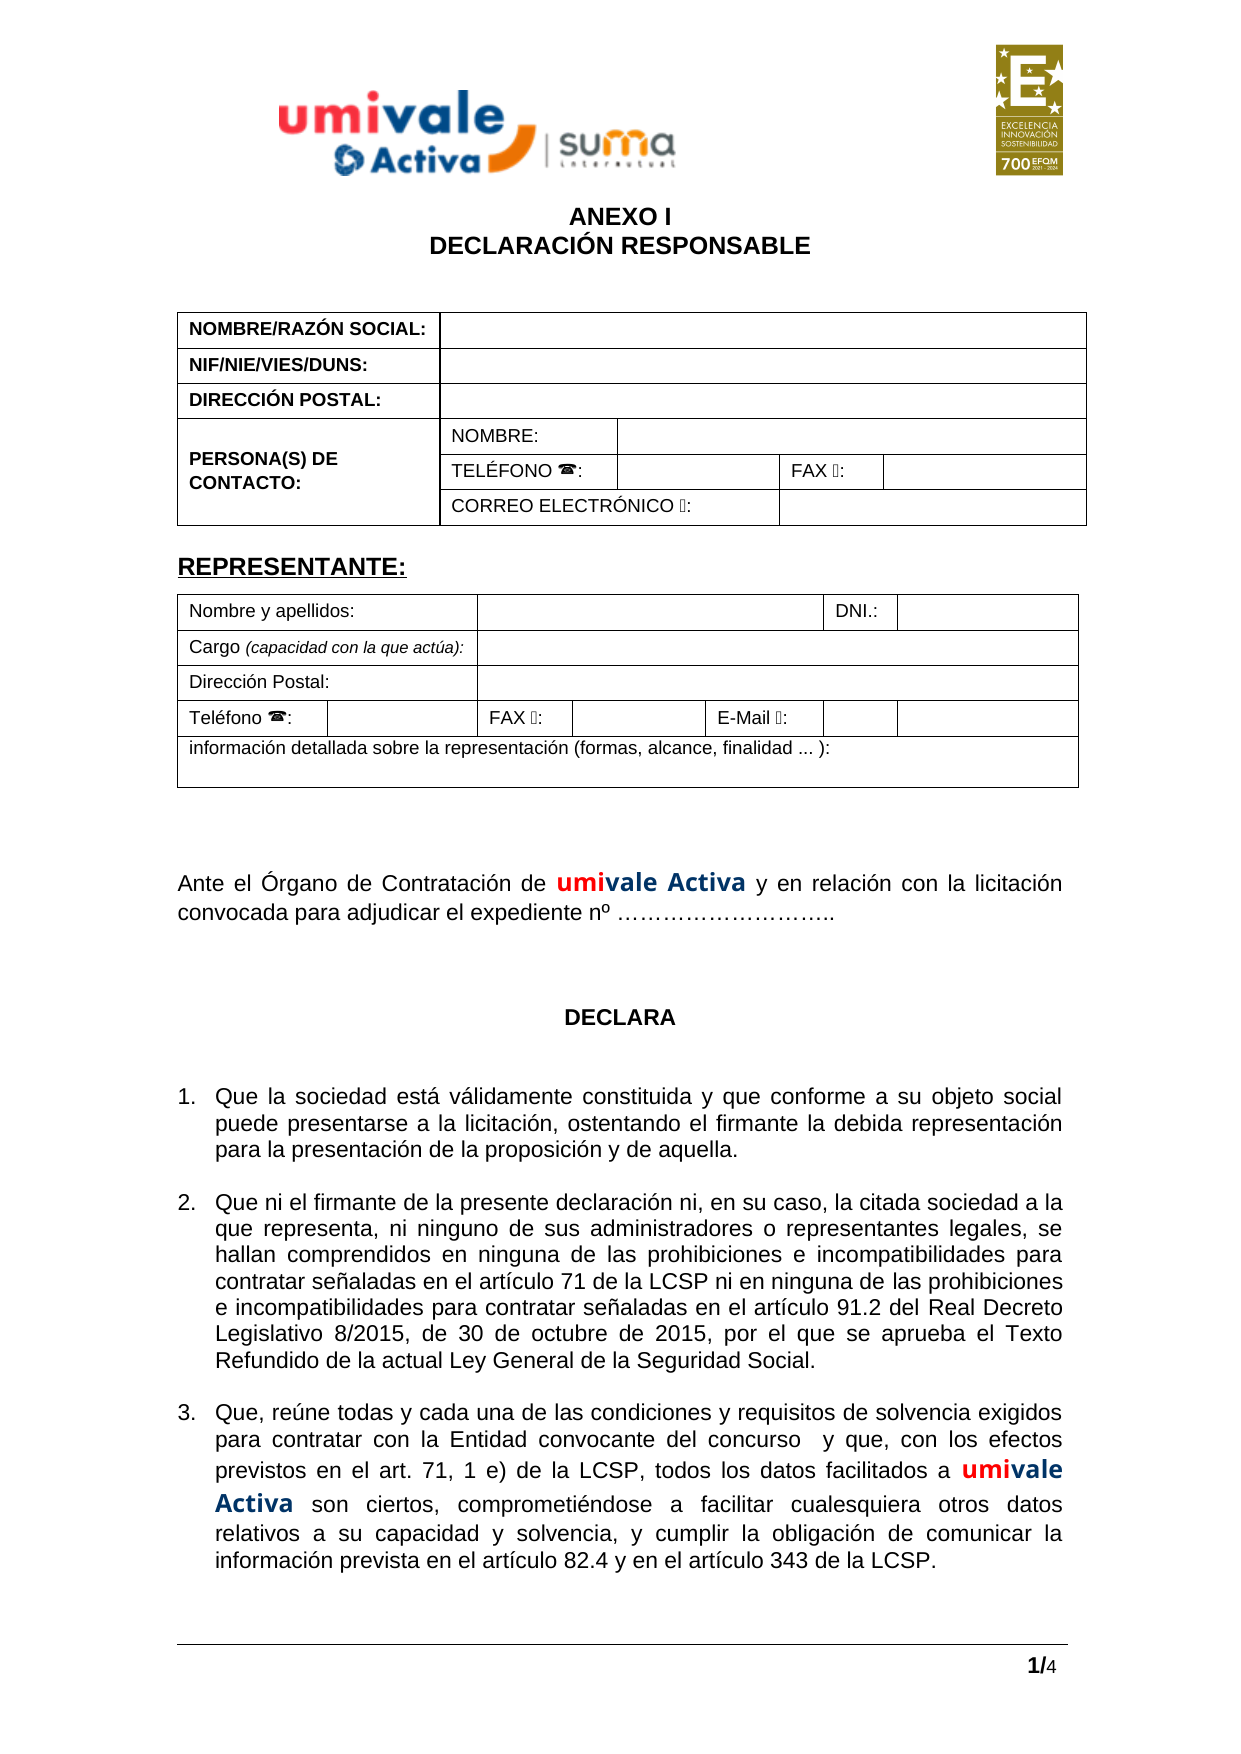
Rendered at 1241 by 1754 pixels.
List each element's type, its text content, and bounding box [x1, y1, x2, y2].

text Ante el Órgano de Contratación de umivale Activa y en relación con la licitación convocada para adjudicar el expediente nº ……………………….. [177, 864, 1063, 925]
table_cell [573, 701, 705, 736]
table_header DNI.: [824, 595, 897, 629]
table_cell [618, 455, 779, 489]
table_cell FAX : [478, 701, 572, 736]
table_cell información detallada sobre la representación (formas, alcance, finalidad ... ): [178, 737, 1078, 787]
table_cell TELÉFONO : [441, 455, 617, 489]
text ANEXO I [177, 202, 1063, 231]
table_header [898, 595, 1078, 629]
table_cell [478, 666, 1078, 700]
table_cell [824, 701, 897, 736]
table_cell [884, 455, 1086, 489]
table_cell [898, 701, 1078, 736]
table_cell DIRECCIÓN POSTAL: [178, 384, 439, 418]
picture [279, 90, 676, 176]
text DECLARA [177, 1004, 1063, 1030]
table_cell [441, 349, 1086, 383]
table_cell [328, 701, 477, 736]
list Que, reúne todas y cada una de las condiciones y requisitos de solvencia exigidos para contratar con la Entidad convocante del concurso y que, con los efectos previstos en el art. 71, 1 e) de la LCSP, todos los datos facilitados a umivale Activa son ciertos, comprometiéndose a facilitar cualesquiera otros datos relativos a su capacidad y solvencia, y cumplir la obligación de comunicar la información prevista en el artículo 82.4 y en el artículo 343 de la LCSP. [177, 1399, 1063, 1573]
table_cell [441, 384, 1086, 418]
table_cell CORREO ELECTRÓNICO : [441, 490, 779, 524]
table_cell [618, 419, 1086, 454]
list Que ni el firmante de la presente declaración ni, en su caso, la citada sociedad a la que representa, ni ninguno de sus administradores o representantes legales, se hallan comprendidos en ninguna de las prohibiciones e incompatibilidades para contratar señaladas en el artículo 71 de la LCSP ni en ninguna de las prohibiciones e incompatibilidades para contratar señaladas en el artículo 91.2 del Real Decreto Legislativo 8/2015, de 30 de octubre de 2015, por el que se aprueba el Texto Refundido de la actual Ley General de la Seguridad Social. [177, 1188, 1063, 1373]
table_cell Dirección Postal: [178, 666, 477, 700]
table_cell NIF/NIE/VIES/DUNS: [178, 349, 439, 383]
table_cell PERSONA(S) DE CONTACTO: [178, 419, 439, 524]
list Que la sociedad está válidamente constituida y que conforme a su objeto social puede presentarse a la licitación, ostentando el firmante la debida representación para la presentación de la proposición y de aquella. [177, 1083, 1063, 1162]
text DECLARACIÓN RESPONSABLE [177, 231, 1063, 259]
table_cell Cargo (capacidad con la que actúa): [178, 631, 477, 665]
table_cell [478, 631, 1078, 665]
table_cell E-Mail : [706, 701, 823, 736]
table_header [441, 313, 1086, 347]
table_cell FAX : [780, 455, 883, 489]
table_cell NOMBRE: [441, 419, 617, 454]
table_header Nombre y apellidos: [178, 595, 477, 629]
table_header NOMBRE/RAZÓN SOCIAL: [178, 313, 439, 347]
table_header [478, 595, 823, 629]
table_cell Teléfono : [178, 701, 327, 736]
table_cell [780, 490, 1086, 524]
text REPRESENTANTE: [177, 552, 1063, 581]
picture [995, 44, 1063, 176]
